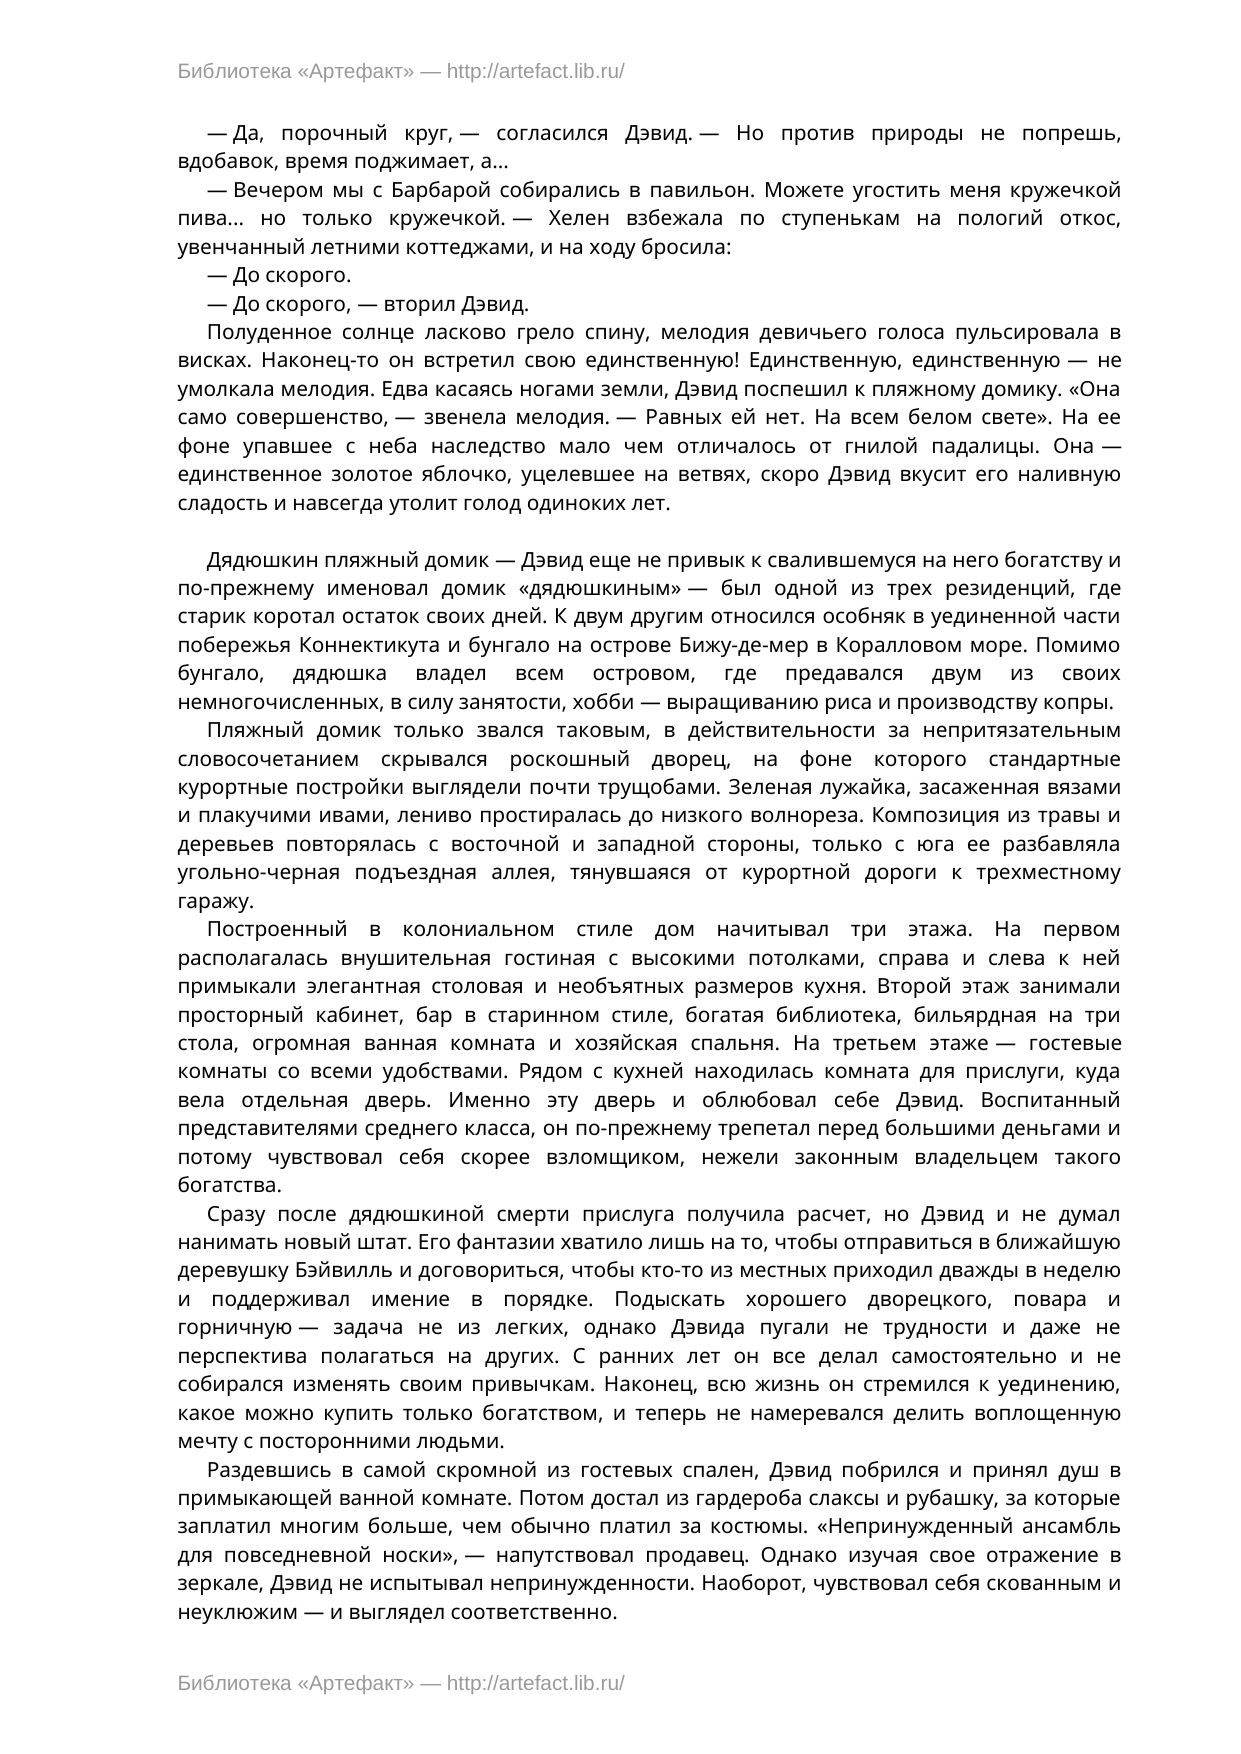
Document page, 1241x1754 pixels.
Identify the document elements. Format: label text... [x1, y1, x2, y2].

text Полуденное солнце ласково грело спину, мелодия девичьего голоса пульсировала в висках. Наконец-то он встретил свою единственную! Единственную, единственную — не умолкала мелодия. Едва касаясь ногами земли, Дэвид поспешил к пляжному домику. «Она само совершенство, — звенела мелодия. — Равных ей нет. На всем белом свете». На ее фоне упавшее с неба наследство мало чем отличалось от гнилой падалицы. Она — единственное золотое яблочко, уцелевшее на ветвях, скоро Дэвид вкусит его наливную сладость и навсегда утолит голод одиноких лет. [177, 317, 1122, 516]
text Пляжный домик только звался таковым, в действительности за непритязательным словосочетанием скрывался роскошный дворец, на фоне которого стандартные курортные постройки выглядели почти трущобами. Зеленая лужайка, засаженная вязами и плакучими ивами, лениво простиралась до низкого волнореза. Композиция из травы и деревьев повторялась с восточной и западной стороны, только с юга ее разбавляла угольно-черная подъездная аллея, тянувшаяся от курортной дороги к трехместному гаражу. [177, 715, 1122, 914]
text — Да, порочный круг, — согласился Дэвид. — Но против природы не попрешь, вдобавок, время поджимает, а... [177, 118, 1122, 175]
text Дядюшкин пляжный домик — Дэвид еще не привык к свалившемуся на него богатству и по-прежнему именовал домик «дядюшкиным» — был одной из трех резиденций, где старик коротал остаток своих дней. К двум другим относился особняк в уединенной части побережья Коннектикута и бунгало на острове Бижу-де-мер в Коралловом море. Помимо бунгало, дядюшка владел всем островом, где предавался двум из своих немногочисленных, в силу занятости, хобби — выращиванию риса и производству копры. [177, 545, 1122, 715]
text Раздевшись в самой скромной из гостевых спален, Дэвид побрился и принял душ в примыкающей ванной комнате. Потом достал из гардероба слаксы и рубашку, за которые заплатил многим больше, чем обычно платил за костюмы. «Непринужденный ансамбль для повседневной носки», — напутствовал продавец. Однако изучая свое отражение в зеркале, Дэвид не испытывал непринужденности. Наоборот, чувствовал себя скованным и неуклюжим — и выглядел соответственно. [177, 1455, 1122, 1625]
text — До скорого. [177, 260, 1122, 289]
text — До скорого, — вторил Дэвид. [177, 289, 1122, 317]
text — Вечером мы с Барбарой собирались в павильон. Можете угостить меня кружечкой пива... но только кружечкой. — Хелен взбежала по ступенькам на пологий откос, увенчанный летними коттеджами, и на ходу бросила: [177, 175, 1122, 260]
text Построенный в колониальном стиле дом начитывал три этажа. На первом располагалась внушительная гостиная с высокими потолками, справа и слева к ней примыкали элегантная столовая и необъятных размеров кухня. Второй этаж занимали просторный кабинет, бар в старинном стиле, богатая библиотека, бильярдная на три стола, огромная ванная комната и хозяйская спальня. На третьем этаже — гостевые комнаты со всеми удобствами. Рядом с кухней находилась комната для прислуги, куда вела отдельная дверь. Именно эту дверь и облюбовал себе Дэвид. Воспитанный представителями среднего класса, он по-прежнему трепетал перед большими деньгами и потому чувствовал себя скорее взломщиком, нежели законным владельцем такого богатства. [177, 914, 1122, 1199]
text Сразу после дядюшкиной смерти прислуга получила расчет, но Дэвид и не думал нанимать новый штат. Его фантазии хватило лишь на то, чтобы отправиться в ближайшую деревушку Бэйвилль и договориться, чтобы кто-то из местных приходил дважды в неделю и поддерживал имение в порядке. Подыскать хорошего дворецкого, повара и горничную — задача не из легких, однако Дэвида пугали не трудности и даже не перспектива полагаться на других. С ранних лет он все делал самостоятельно и не собирался изменять своим привычкам. Наконец, всю жизнь он стремился к уединению, какое можно купить только богатством, и теперь не намеревался делить воплощенную мечту с посторонними людьми. [177, 1199, 1122, 1455]
